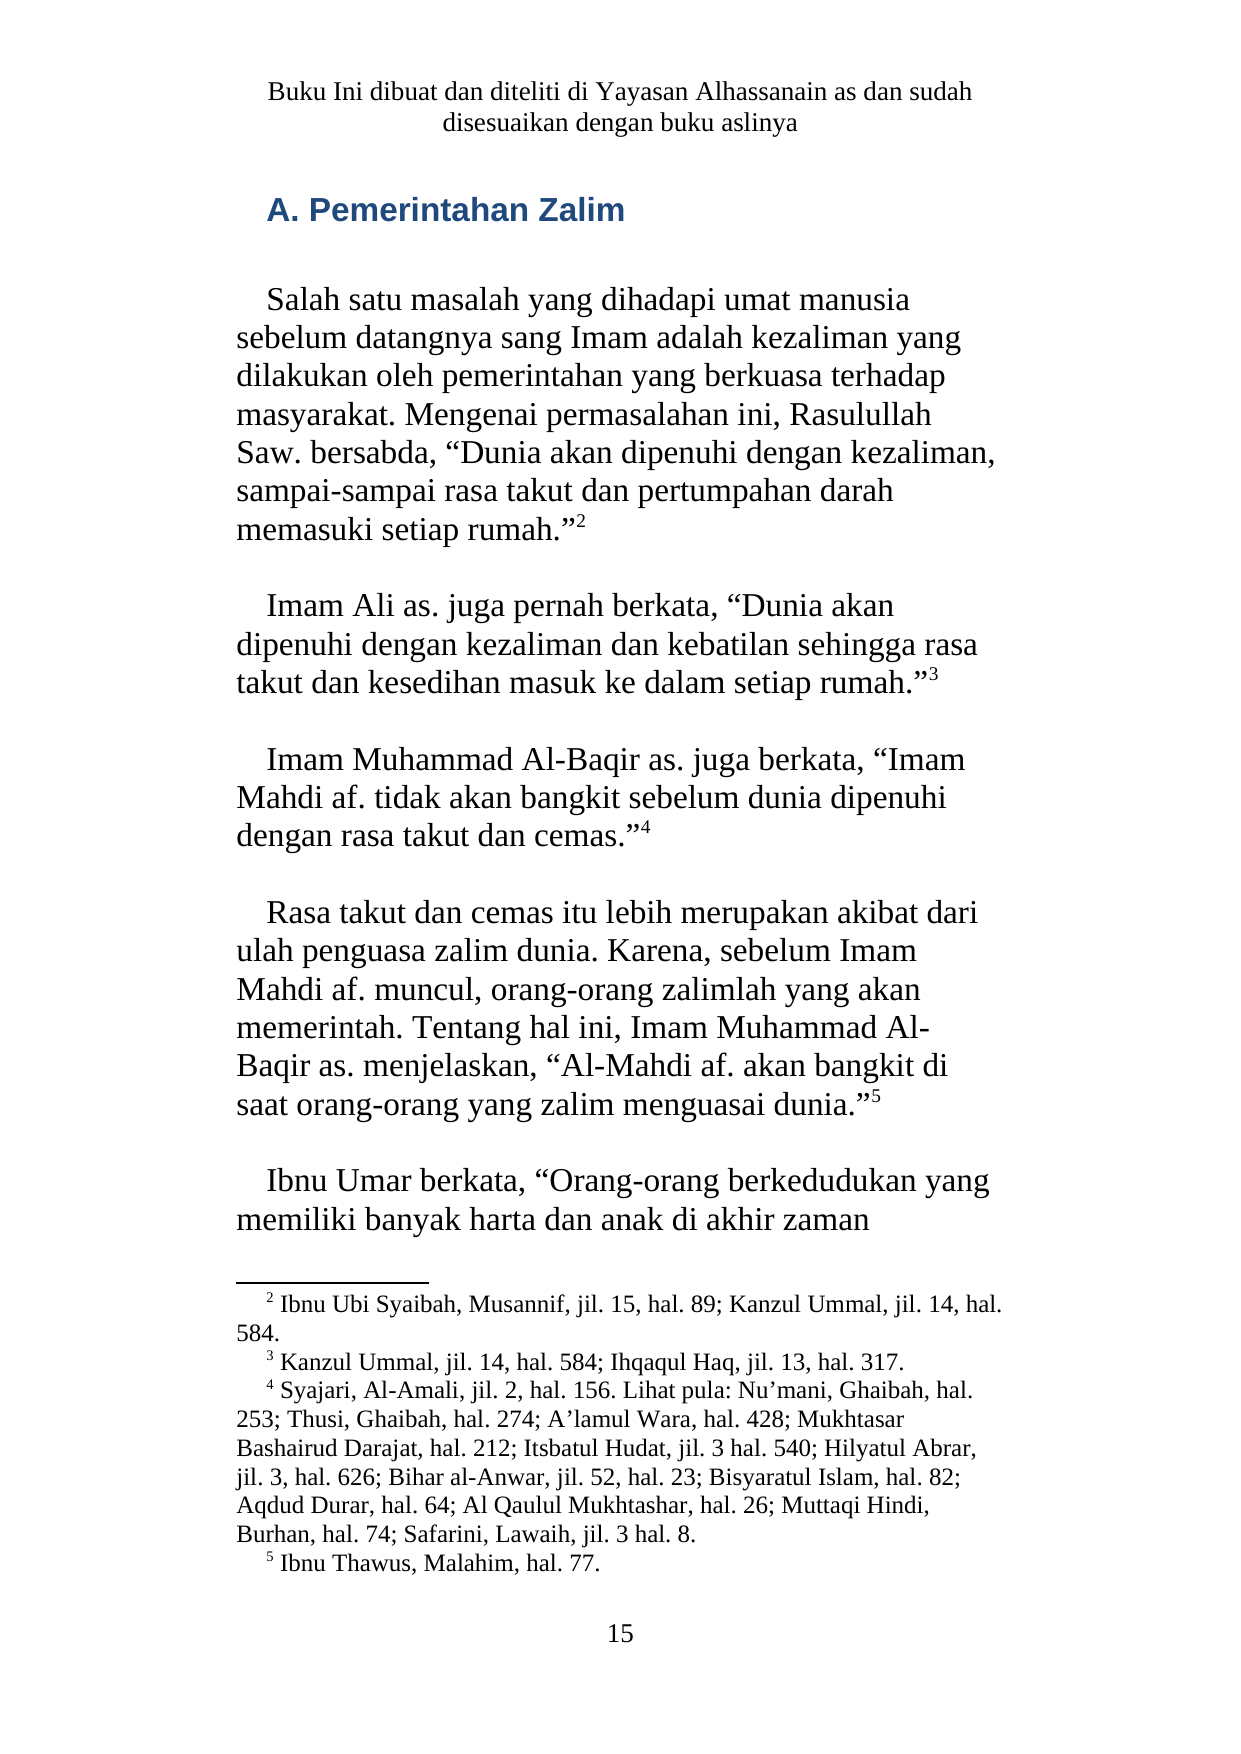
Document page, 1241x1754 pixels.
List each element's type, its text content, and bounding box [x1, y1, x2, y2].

text Rasa takut dan cemas itu lebih merupakan akibat dari ulah penguasa zalim dunia. Karena, sebelum Imam Mahdi af. muncul, orang-orang zalimlah yang akan memerintah. Tentang hal ini, Imam Muhammad Al-Baqir as. menjelaskan, “Al-Mahdi af. akan bangkit di saat orang-orang yang zalim menguasai dunia.” [236, 892, 1004, 1122]
text Imam Muhammad Al-Baqir as. juga berkata, “Imam Mahdi af. tidak akan bangkit sebelum dunia dipenuhi dengan rasa takut dan cemas.” [236, 739, 1004, 854]
text Imam Ali as. juga pernah berkata, “Dunia akan dipenuhi dengan kezaliman dan kebatilan sehingga rasa takut dan kesedihan masuk ke dalam setiap rumah.” [236, 586, 1004, 701]
text Salah satu masalah yang dihadapi umat manusia sebelum datangnya sang Imam adalah kezaliman yang dilakukan oleh pemerintahan yang berkuasa terhadap masyarakat. Mengenai permasalahan ini, Rasulullah Saw. bersabda, “Dunia akan dipenuhi dengan kezaliman, sampai-sampai rasa takut dan pertumpahan darah memasuki setiap rumah.” [236, 279, 1004, 547]
subtitle A. Pemerintahan Zalim [236, 190, 1004, 228]
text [236, 1161, 1004, 1237]
